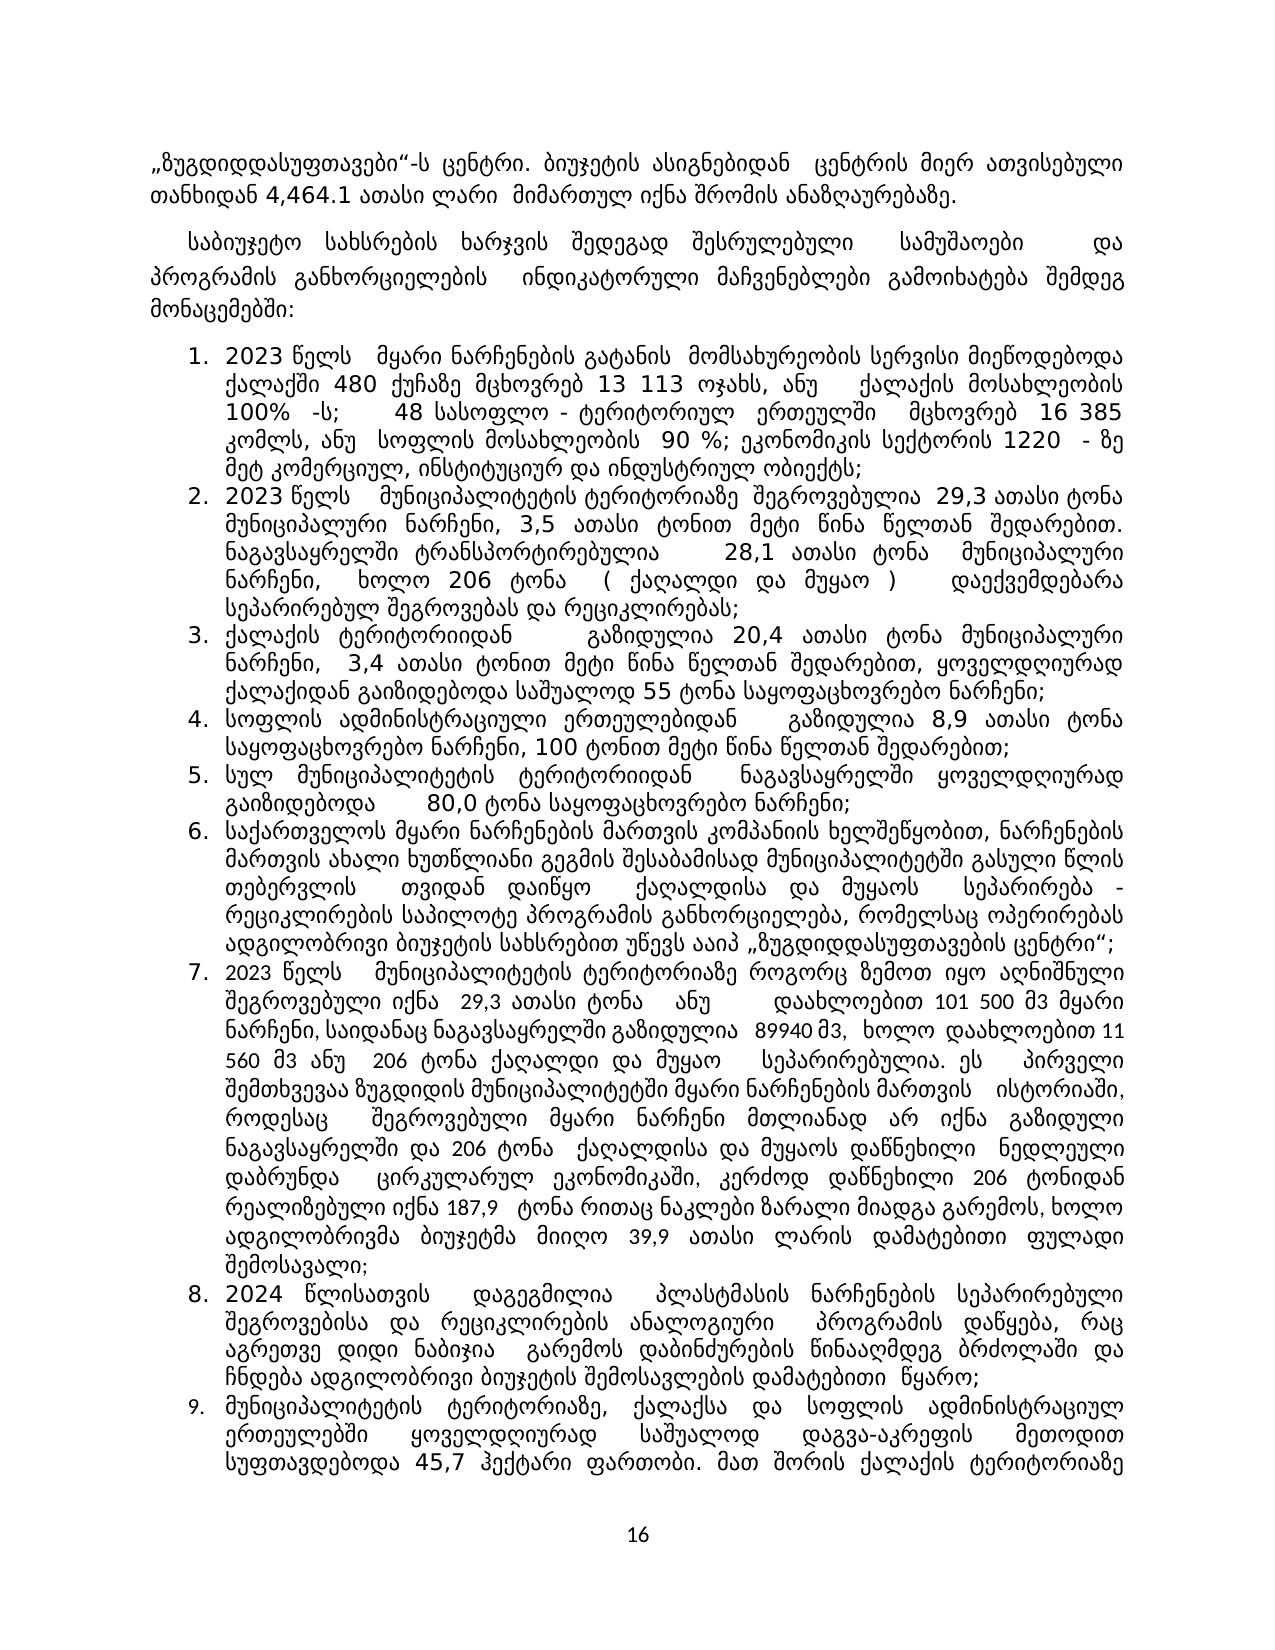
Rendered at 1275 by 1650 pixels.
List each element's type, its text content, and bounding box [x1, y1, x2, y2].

list 2023 წელს მყარი ნარჩენების გატანის მომსახურეობის სერვისი მიეწოდებოდა ქალაქში 480 ქუჩაზე მცხოვრებ 13 113 ოჯახს, ანუ ქალაქის მოსახლეობის 100% -ს; 48 სასოფლო - ტერიტორიულ ერთეულში მცხოვრებ 16 385 კომლს, ანუ სოფლის მოსახლეობის 90 %; ეკონომიკის სექტორის 1220 - ზე მეტ კომერციულ, ინსტიტუციურ და ინდუსტრიულ ობიექტს; [187, 343, 1125, 482]
list სოფლის ადმინისტრაციული ერთეულებიდან გაზიდულია 8,9 ათასი ტონა საყოფაცხოვრებო ნარჩენი, 100 ტონით მეტი წინა წელთან შედარებით; [187, 706, 1125, 761]
list ქალაქის ტერიტორიიდან გაზიდულია 20,4 ათასი ტონა მუნიციპალური ნარჩენი, 3,4 ათასი ტონით მეტი წინა წელთან შედარებით, ყოველდღიურად ქალაქიდან გაიზიდებოდა საშუალოდ 55 ტონა საყოფაცხოვრებო ნარჩენი; [187, 623, 1125, 705]
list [187, 1392, 1125, 1476]
list 2023 წელს მუნიციპალიტეტის ტერიტორიაზე შეგროვებულია 29,3 ათასი ტონა მუნიციპალური ნარჩენი, 3,5 ათასი ტონით მეტი წინა წელთან შედარებით. ნაგავსაყრელში ტრანსპორტირებულია 28,1 ათასი ტონა მუნიციპალური ნარჩენი, ხოლო 206 ტონა ( ქაღალდი და მუყაო ) დაექვემდებარა სეპარირებულ შეგროვებას და რეციკლირებას; [187, 483, 1125, 621]
list საქართველოს მყარი ნარჩენების მართვის კომპანიის ხელშეწყობით, ნარჩენების მართვის ახალი ხუთწლიანი გეგმის შესაბამისად მუნიციპალიტეტში გასული წლის თებერვლის თვიდან დაიწყო ქაღალდისა და მუყაოს სეპარირება - რეციკლირების საპილოტე პროგრამის განხორციელება, რომელსაც ოპერირებას ადგილობრივი ბიუჯეტის სახსრებით უწევს ააიპ „ზუგდიდდასუფთავების ცენტრი“; [187, 818, 1125, 956]
list 2024 წლისათვის დაგეგმილია პლასტმასის ნარჩენების სეპარირებული შეგროვებისა და რეციკლირების ანალოგიური პროგრამის დაწყება, რაც აგრეთვე დიდი ნაბიჯია გარემოს დაბინძურების წინააღმდეგ ბრძოლაში და ჩნდება ადგილობრივი ბიუჯეტის შემოსავლების დამატებითი წყარო; [187, 1281, 1125, 1391]
list სულ მუნიციპალიტეტის ტერიტორიიდან ნაგავსაყრელში ყოველდღიურად გაიზიდებოდა 80,0 ტონა საყოფაცხოვრებო ნარჩენი; [187, 762, 1125, 817]
list 2023 წელს მუნიციპალიტეტის ტერიტორიაზე როგორც ზემოთ იყო აღნიშნული შეგროვებული იქნა 29,3 ათასი ტონა ანუ დაახლოებით 101 500 მ3 მყარი ნარჩენი, საიდანაც ნაგავსაყრელში გაზიდულია 89940 მ3, ხოლო დაახლოებით 11 560 მ3 ანუ 206 ტონა ქაღალდი და მუყაო სეპარირებულია. ეს პირველი შემთხვევაა ზუგდიდის მუნიციპალიტეტში მყარი ნარჩენების მართვის ისტორიაში, როდესაც შეგროვებული მყარი ნარჩენი მთლიანად არ იქნა გაზიდული ნაგავსაყრელში და 206 ტონა ქაღალდისა და მუყაოს დაწნეხილი ნედლეული დაბრუნდა ცირკულარულ ეკონომიკაში, კერძოდ დაწნეხილი 206 ტონიდან რეალიზებული იქნა 187,9 ტონა რითაც ნაკლები ზარალი მიადგა გარემოს, ხოლო ადგილობრივმა ბიუჯეტმა მიიღო 39,9 ათასი ლარის დამატებითი ფულადი შემოსავალი; [187, 958, 1125, 1279]
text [150, 150, 1125, 210]
text საბიუჯეტო სახსრების ხარჯვის შედეგად შესრულებული სამუშაოები და პროგრამის განხორციელების ინდიკატორული მაჩვენებლები გამოიხატება შემდეგ მონაცემებში: [150, 229, 1125, 323]
